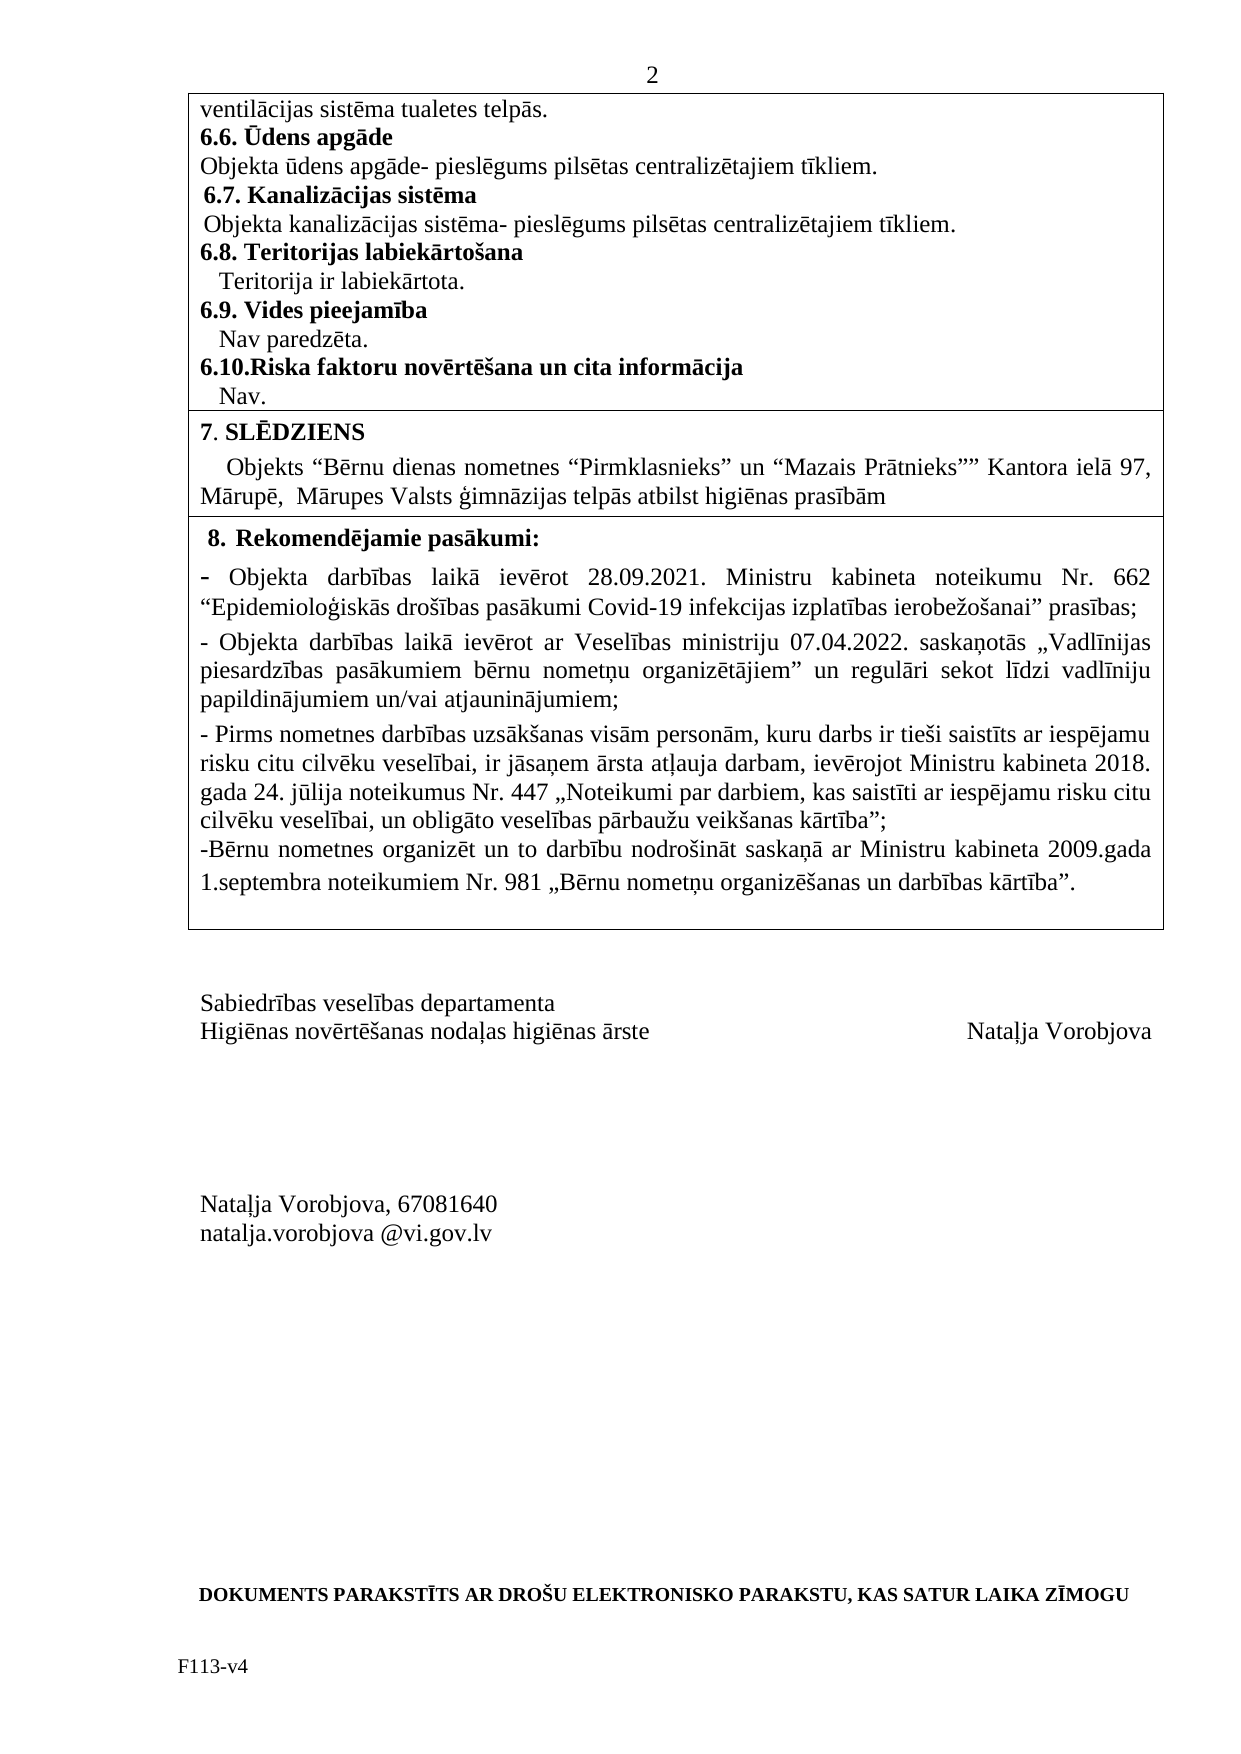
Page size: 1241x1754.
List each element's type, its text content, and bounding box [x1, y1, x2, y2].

table_cell Sabiedrības veselības departamenta Higiēnas novērtēšanas nodaļas higiēnas ārste [189, 930, 838, 1045]
table_cell Rekomendējamie pasākumi: - Objekta darbības laikā ievērot 28.09.2021. Ministru kabineta noteikumu Nr. 662 “Epidemioloģiskās drošības pasākumi Covid-19 infekcijas izplatības ierobežošanai” prasības; - Objekta darbības laikā ievērot ar Veselības ministriju 07.04.2022. saskaņotās „Vadlīnijas piesardzības pasākumiem bērnu nometņu organizētājiem” un regulāri sekot līdzi vadlīniju papildinājumiem un/vai atjauninājumiem; - Pirms nometnes darbības uzsākšanas visām personām, kuru darbs ir tieši saistīts ar iespējamu risku citu cilvēku veselībai, ir jāsaņem ārsta atļauja darbam, ievērojot Ministru kabineta 2018. gada 24. jūlija noteikumus Nr. 447 „Noteikumi par darbiem, kas saistīti ar iespējamu risku citu cilvēku veselībai, un obligāto veselības pārbaužu veikšanas kārtība”; -Bērnu nometnes organizēt un to darbību nodrošināt saskaņā ar Ministru kabineta 2009.gada 1.septembra noteikumiem Nr. 981 „Bērnu nometņu organizēšanas un darbības kārtība”. [189, 517, 1163, 929]
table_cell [189, 94, 1163, 410]
table_cell Nataļja Vorobjova [838, 930, 1163, 1045]
table_cell Nataļja Vorobjova, 67081640 [189, 1045, 1163, 1218]
table_cell natalja.vorobjova @vi.gov.lv [189, 1218, 1163, 1246]
table_cell 7. Slēdziens Objekts “Bērnu dienas nometnes “Pirmklasnieks” un “Mazais Prātnieks”” Kantora ielā 97, Mārupē, Mārupes Valsts ģimnāzijas telpās atbilst higiēnas prasībām [189, 411, 1163, 516]
